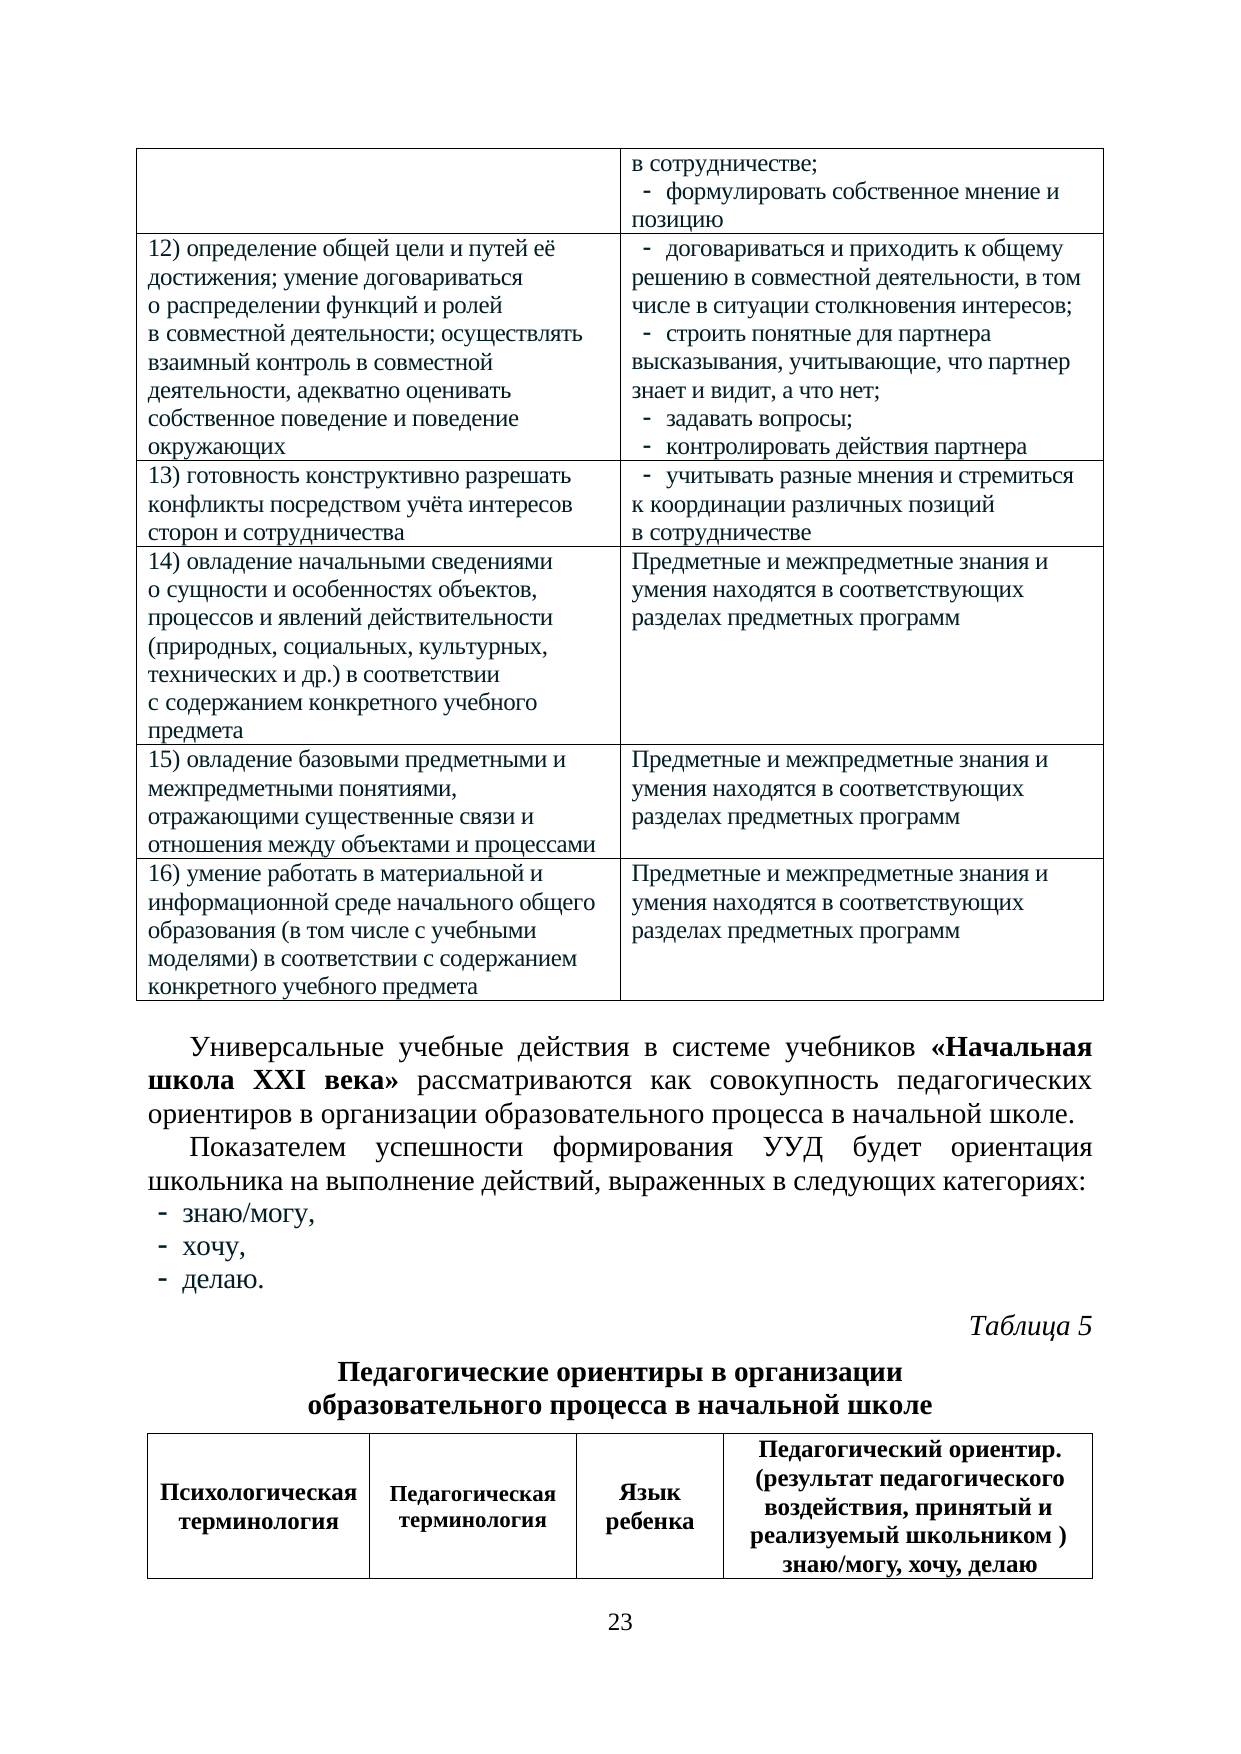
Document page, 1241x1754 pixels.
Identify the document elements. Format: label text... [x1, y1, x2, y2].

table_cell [137, 149, 620, 233]
table_cell 15) овладение базовыми предметными и межпредметными понятиями, отражающими существенные связи и отношения между объектами и процессами [137, 745, 620, 858]
table_cell 14) овладение начальными сведениями о сущности и особенностях объектов, процессов и явлений действительности (природных, социальных, культурных, технических и др.) в соответствии с содержанием конкретного учебного предмета [137, 547, 620, 744]
table_cell 16) умение работать в материальной и информационной среде начального общего образования (в том числе с учебными моделями) в соответствии с содержанием конкретного учебного предмета [137, 859, 620, 1000]
table_header Психологическая терминология [148, 1434, 369, 1578]
table_header Педагогический ориентир. (результат педагогического воздействия, принятый и реализуемый школьником ) знаю/могу, хочу, делаю [724, 1434, 1092, 1578]
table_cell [621, 149, 1103, 233]
text Таблица 5 [148, 1308, 1092, 1341]
list хочу, [148, 1229, 1092, 1262]
table_cell Предметные и межпредметные знания и умения находятся в соответствующих разделах предметных программ [621, 745, 1103, 858]
list делаю. [148, 1262, 1092, 1295]
text Педагогические ориентиры в организации [148, 1354, 1092, 1387]
text Универсальные учебные действия в системе учебников «Начальная школа XXI века» рассматриваются как совокупность педагогических ориентиров в организации образовательного процесса в начальной школе. [148, 1029, 1092, 1129]
table_cell Предметные и межпредметные знания и умения находятся в соответствующих разделах предметных программ [621, 547, 1103, 744]
table_cell учитывать разные мнения и стремиться к координации различных позиций в сотрудничестве [621, 461, 1103, 546]
text образовательного процесса в начальной школе [148, 1387, 1092, 1421]
text Показателем успешности формирования УУД будет ориентация школьника на выполнение действий, выраженных в следующих категориях: [148, 1129, 1092, 1196]
table_header Педагогическая терминология [370, 1434, 576, 1578]
table_cell 12) определение общей цели и путей её достижения; умение договариваться о распределении функций и ролей в совместной деятельности; осуществлять взаимный контроль в совместной деятельности, адекватно оценивать собственное поведение и поведение окружающих [137, 234, 620, 460]
table_cell договариваться и приходить к общему решению в совместной деятельности, в том числе в ситуации столкновения интересов; строить понятные для партнера высказывания, учитывающие, что партнер знает и видит, а что нет; задавать вопросы; контролировать действия партнера [621, 234, 1103, 460]
table_cell 13) готовность конструктивно разрешать конфликты посредством учёта интересов сторон и сотрудничества [137, 461, 620, 546]
table_header Язык ребенка [577, 1434, 723, 1578]
list знаю/могу, [148, 1196, 1092, 1229]
table_cell Предметные и межпредметные знания и умения находятся в соответствующих разделах предметных программ [621, 859, 1103, 1000]
